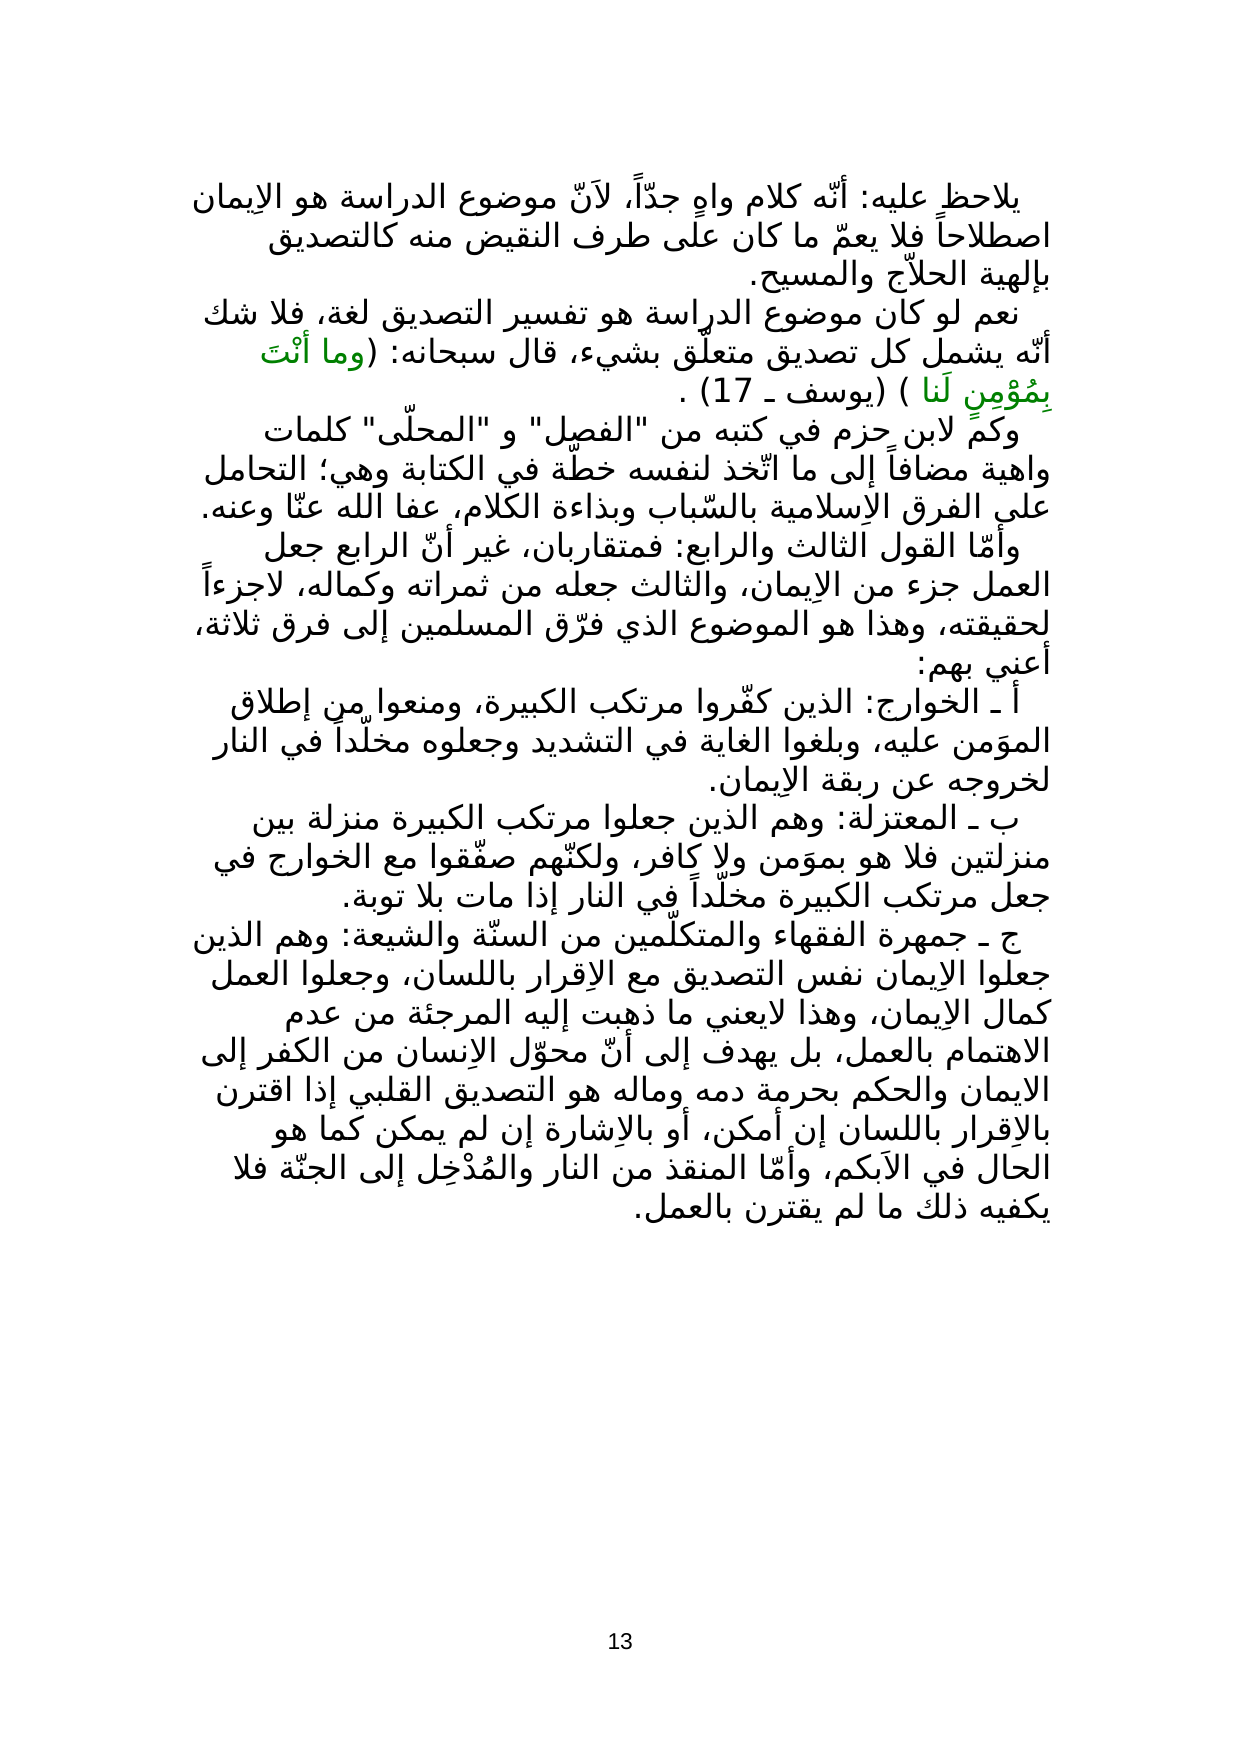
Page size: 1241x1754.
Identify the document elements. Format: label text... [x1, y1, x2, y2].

text أ ـ الخوارج: الذين كفّروا مرتكب الكبيرة، ومنعوا من إطلاق الموَمن عليه، وبلغوا الغاية في التشديد وجعلوه مخلّداً في النار لخروجه عن ربقة الاِيمان. [189, 682, 1051, 799]
text ب ـ المعتزلة: وهم الذين جعلوا مرتكب الكبيرة منزلة بين منزلتين فلا هو بموَمن ولا كافر، ولكنّهم صفّقوا مع الخوارج في جعل مرتكب الكبيرة مخلّداً في النار إذا مات بلا توبة. [189, 799, 1051, 915]
text وأمّا القول الثالث والرابع: فمتقاربان، غير أنّ الرابع جعل العمل جزء من الاِيمان، والثالث جعله من ثمراته وكماله، لاجزءاً لحقيقته، وهذا هو الموضوع الذي فرّق المسلمين إلى فرق ثلاثة، أعني بهم: [189, 527, 1051, 682]
text ج ـ جمهرة الفقهاء والمتكلّمين من السنّة والشيعة: وهم الذين جعلوا الاِيمان نفس التصديق مع الاِقرار باللسان، وجعلوا العمل كمال الاِيمان، وهذا لايعني ما ذهبت إليه المرجئة من عدم الاهتمام بالعمل، بل يهدف إلى أنّ محوّل الاِنسان من الكفر إلى الايمان والحكم بحرمة دمه وماله هو التصديق القلبي إذا اقترن بالاِقرار باللسان إن أمكن، أو بالاِشارة إن لم يمكن كما هو الحال في الاَبكم، وأمّا المنقذ من النار والمُدْخِل إلى الجنّة فلا يكفيه ذلك ما لم يقترن بالعمل. [189, 915, 1051, 1226]
text نعم لو كان موضوع الدراسة هو تفسير التصديق لغة، فلا شك أنّه يشمل كل تصديق متعلّق بشيء، قال سبحانه: (وما أنْتَ بِمُوَْمِنٍ لَنا ) (يوسف ـ 17) . [189, 294, 1051, 410]
text يلاحظ عليه: أنّه كلام واهٍ جدّاً، لاَنّ موضوع الدراسة هو الاِيمان اصطلاحاً فلا يعمّ ما كان على طرف النقيض منه كالتصديق بإلهية الحلاّج والمسيح. [189, 177, 1051, 294]
text وكم لابن حزم في كتبه من "الفصل" و "المحلّى" كلمات واهية مضافاً إلى ما اتّخذ لنفسه خطّة في الكتابة وهي؛ التحامل على الفرق الاِسلامية بالسّباب وبذاءة الكلام، عفا الله عنّا وعنه. [189, 410, 1051, 527]
